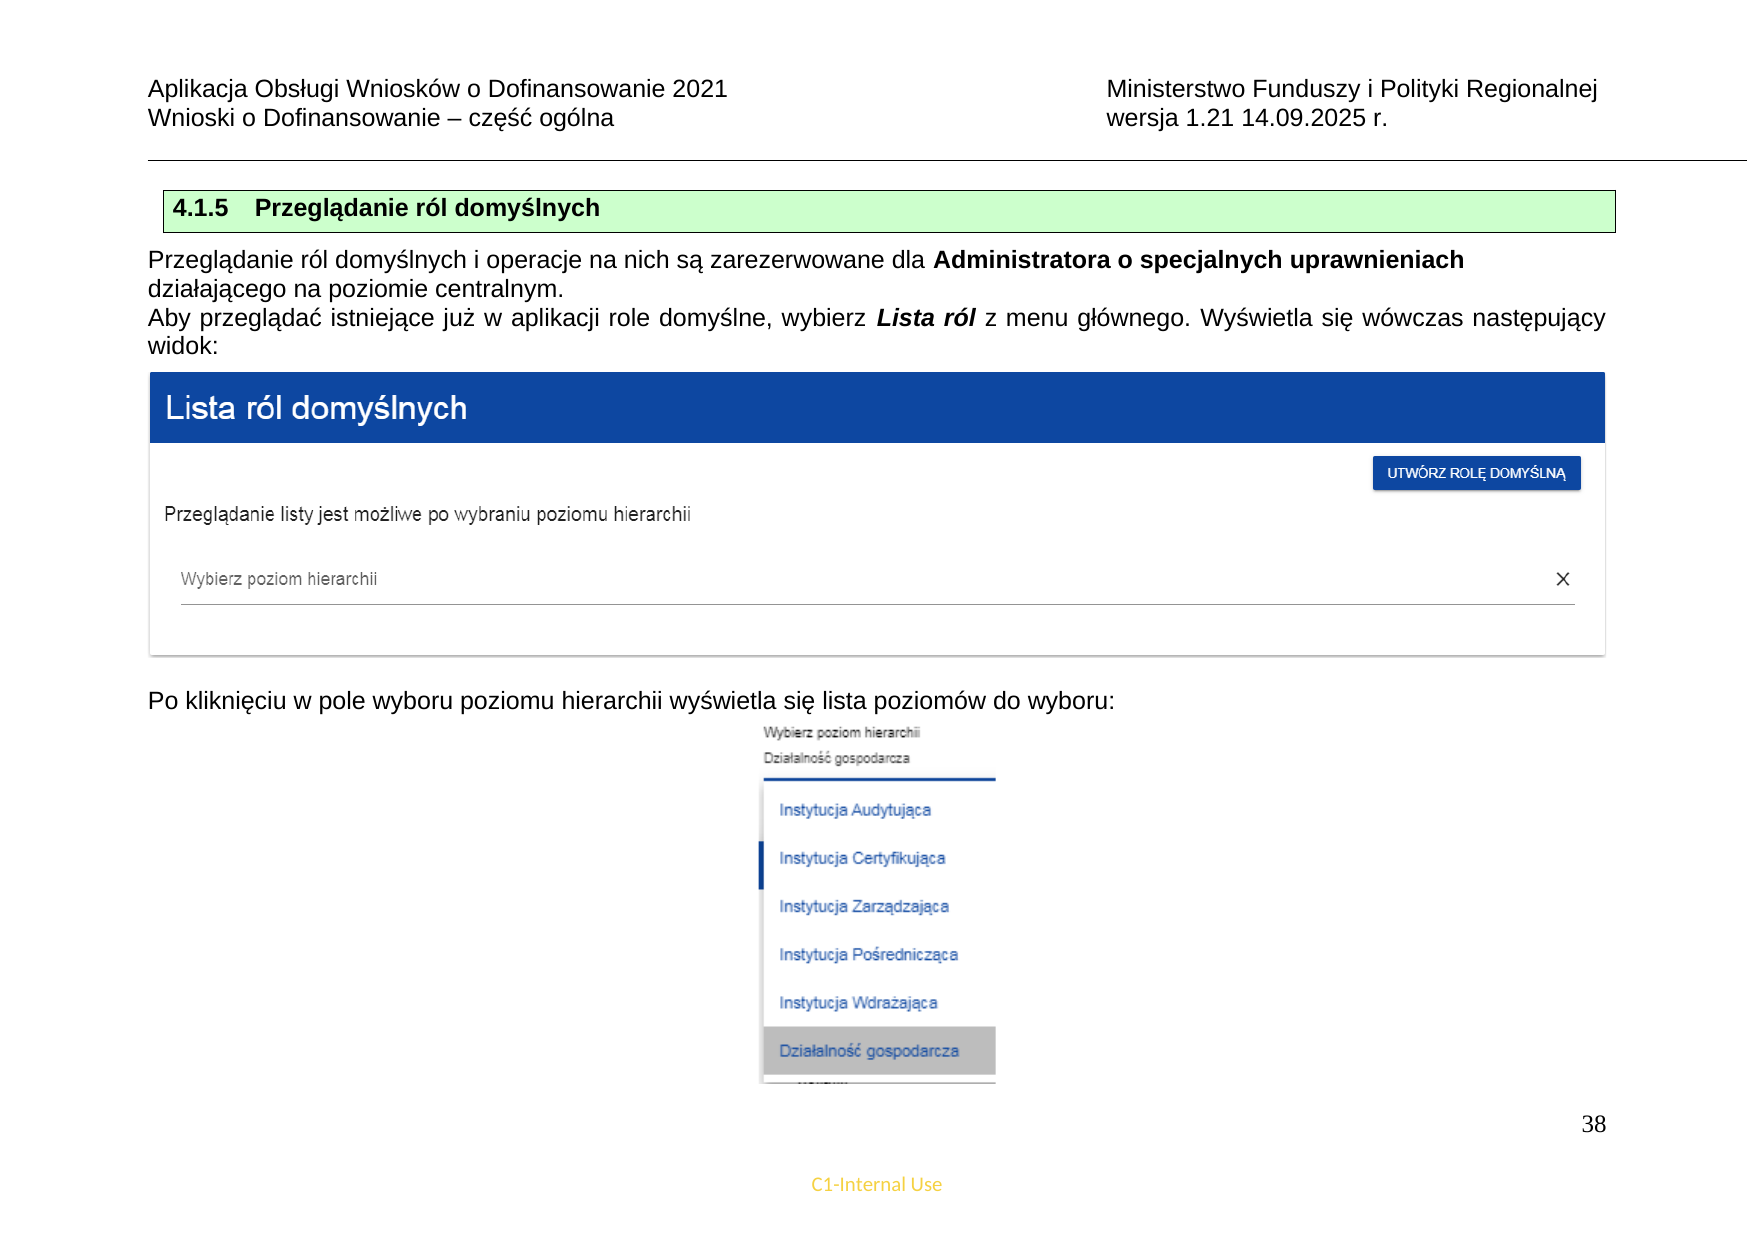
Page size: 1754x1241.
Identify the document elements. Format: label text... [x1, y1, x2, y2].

text Po kliknięciu w pole wyboru poziomu hierarchii wyświetla się lista poziomów do wyboru: [148, 686, 1606, 715]
subtitle Przeglądanie ról domyślnych [164, 191, 1615, 232]
text Przeglądanie ról domyślnych i operacje na nich są zarezerwowane dla Administratora o specjalnych uprawnieniach działającego na poziomie centralnym. [148, 245, 1606, 303]
text Aby przeglądać istniejące już w aplikacji role domyślne, wybierz Lista ról z menu głównego. Wyświetla się wówczas następujący widok: [148, 303, 1606, 360]
picture [758, 715, 996, 1084]
picture [147, 372, 1607, 658]
